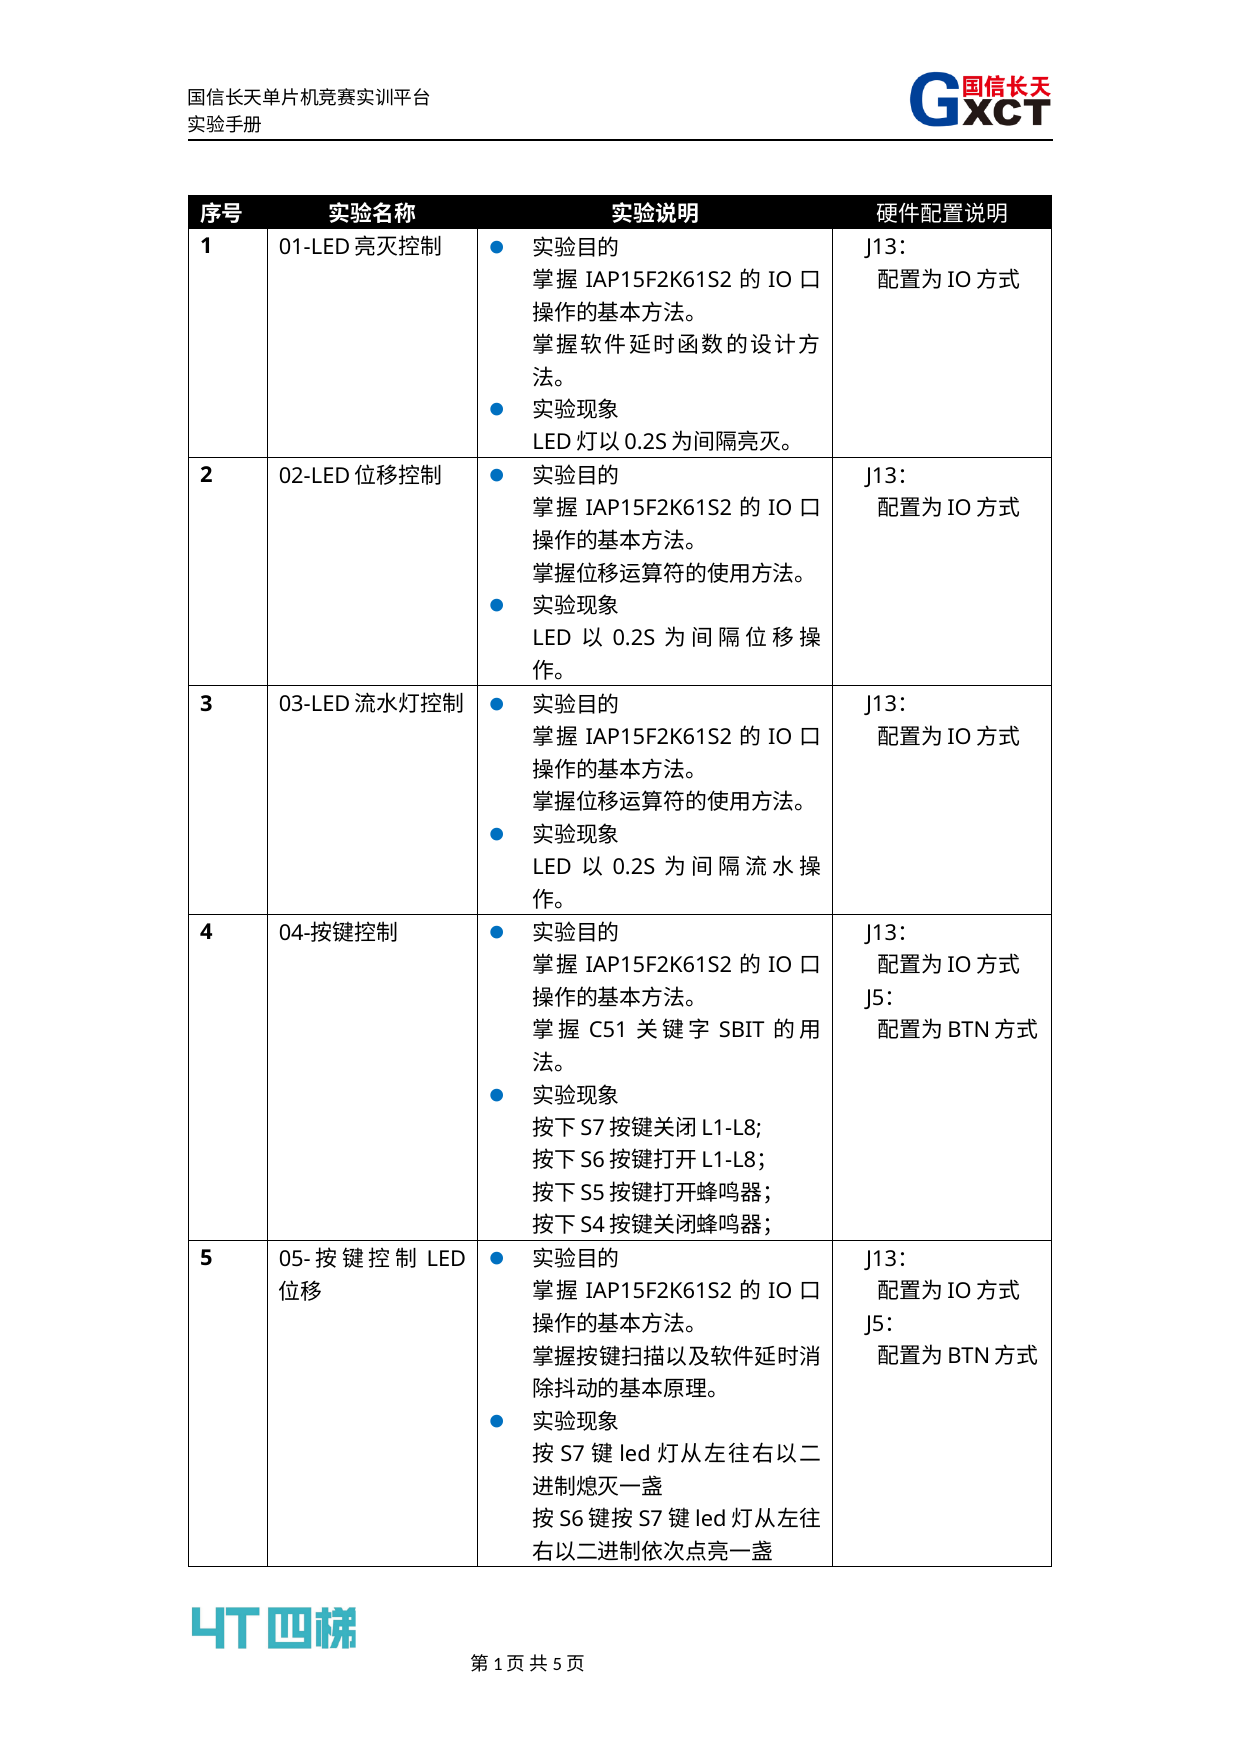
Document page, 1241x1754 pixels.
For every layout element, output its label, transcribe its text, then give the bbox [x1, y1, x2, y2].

table_header 硬件配置说明 [833, 196, 1051, 228]
table_cell 3 [189, 686, 267, 914]
table_cell 5 [189, 1241, 267, 1566]
table_cell 05-按键控制LED位移 [268, 1241, 477, 1566]
table_header 实验名称 [268, 196, 477, 228]
table_cell 实验目的 掌握IAP15F2K61S2的IO口操作的基本方法。 掌握位移运算符的使用方法。 实验现象 LED以0.2S为间隔位移操作。 [478, 458, 832, 685]
picture [909, 68, 1053, 131]
table_cell 实验目的 掌握IAP15F2K61S2的IO口操作的基本方法。 掌握C51关键字SBIT的用法。 实验现象 按下S7按键关闭L1-L8; 按下S6按键打开L1-L8； 按下S5按键打开蜂鸣器； 按下S4按键关闭蜂鸣器； [478, 915, 832, 1240]
table_cell J13： 配置为IO方式 [833, 686, 1051, 914]
table_cell 实验目的 掌握IAP15F2K61S2的IO口操作的基本方法。 掌握位移运算符的使用方法。 实验现象 LED以0.2S为间隔流水操作。 [478, 686, 832, 914]
table_cell J13： 配置为IO方式 J5： 配置为BTN方式 [833, 1241, 1051, 1566]
table_cell 4 [189, 915, 267, 1240]
table_header 序号 [189, 196, 267, 228]
table_cell J13： 配置为IO方式 [833, 229, 1051, 457]
table_cell 02-LED位移控制 [268, 458, 477, 685]
table_cell 01-LED亮灭控制 [268, 229, 477, 457]
picture [190, 1604, 356, 1648]
table_cell 1 [189, 229, 267, 457]
table_cell 2 [189, 458, 267, 685]
table_cell 03-LED流水灯控制 [268, 686, 477, 914]
table_cell J13： 配置为IO方式 [833, 458, 1051, 685]
table_cell 04-按键控制 [268, 915, 477, 1240]
table_cell J13： 配置为IO方式 J5： 配置为BTN方式 [833, 915, 1051, 1240]
table_cell 实验目的 掌握IAP15F2K61S2的IO口操作的基本方法。 掌握软件延时函数的设计方法。 实验现象 LED灯以0.2S为间隔亮灭。 [478, 229, 832, 457]
table_header 实验说明 [478, 196, 832, 228]
